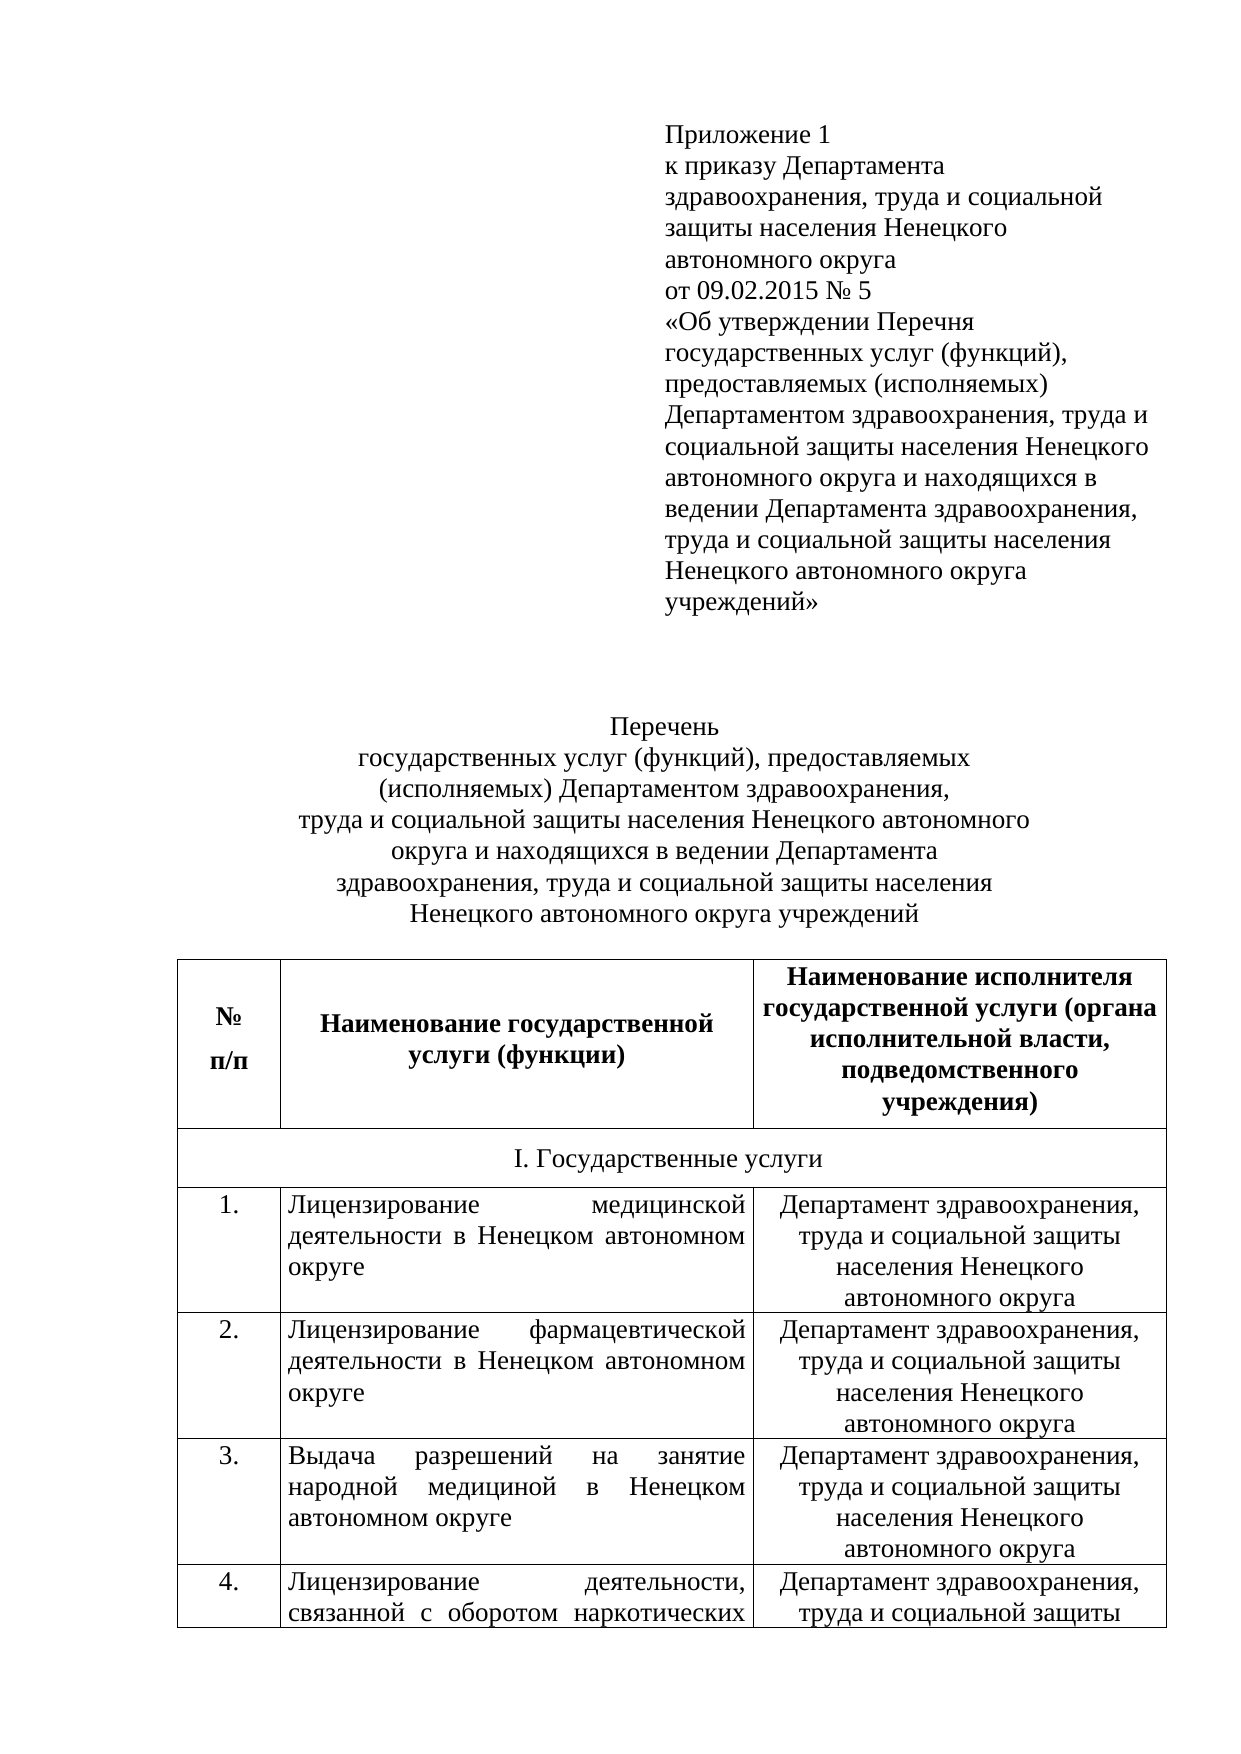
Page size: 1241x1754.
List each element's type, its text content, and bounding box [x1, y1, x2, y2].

text труда и социальной защиты населения Ненецкого автономного [177, 803, 1152, 834]
table_cell 2. [178, 1313, 280, 1438]
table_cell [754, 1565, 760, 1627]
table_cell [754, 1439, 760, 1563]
table_cell 3. [178, 1439, 280, 1563]
text Перечень [177, 710, 1152, 741]
subtitle Приложение 1 [664, 118, 1152, 149]
text округа и находящихся в ведении Департамента [177, 834, 1152, 866]
table_cell 4. [178, 1565, 280, 1627]
table_cell I. Государственные услуги [178, 1129, 1166, 1187]
text здравоохранения, труда и социальной защиты населения [177, 866, 1152, 897]
text государственных услуг (функций), предоставляемых [177, 741, 1152, 772]
text от 09.02.2015 № 5 [664, 274, 1152, 305]
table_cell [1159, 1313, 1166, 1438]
table_header Наименование исполнителя государственной услуги (органа исполнительной власти, подведомственного учреждения) [754, 960, 1166, 1128]
text «Об утверждении Перечня государственных услуг (функций), предоставляемых (исполняемых) Департаментом здравоохранения, труда и социальной защиты населения Ненецкого автономного округа и находящихся в ведении Департамента здравоохранения, труда и социальной защиты населения Ненецкого автономного округа учреждений» [664, 305, 1152, 616]
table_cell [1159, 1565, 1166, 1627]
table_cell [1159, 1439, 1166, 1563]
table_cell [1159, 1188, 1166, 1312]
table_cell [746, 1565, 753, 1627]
text (исполняемых) Департаментом здравоохранения, [177, 772, 1152, 803]
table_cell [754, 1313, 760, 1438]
table_header Наименование государственной услуги (функции) [281, 960, 753, 1128]
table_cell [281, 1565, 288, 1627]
subtitle к приказу Департамента здравоохранения, труда и социальной защиты населения Ненецкого автономного округа [664, 149, 1152, 274]
table_header № п/п [178, 960, 280, 1128]
table_cell Выдача разрешений на занятие народной медициной в Ненецком автономном округе [281, 1439, 753, 1563]
table_cell 1. [178, 1188, 280, 1312]
text Ненецкого автономного округа учреждений [177, 897, 1152, 928]
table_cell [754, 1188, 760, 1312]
table_cell Лицензирование медицинской деятельности в Ненецком автономном округе [281, 1188, 753, 1312]
table_cell Лицензирование фармацевтической деятельности в Ненецком автономном округе [281, 1313, 753, 1438]
